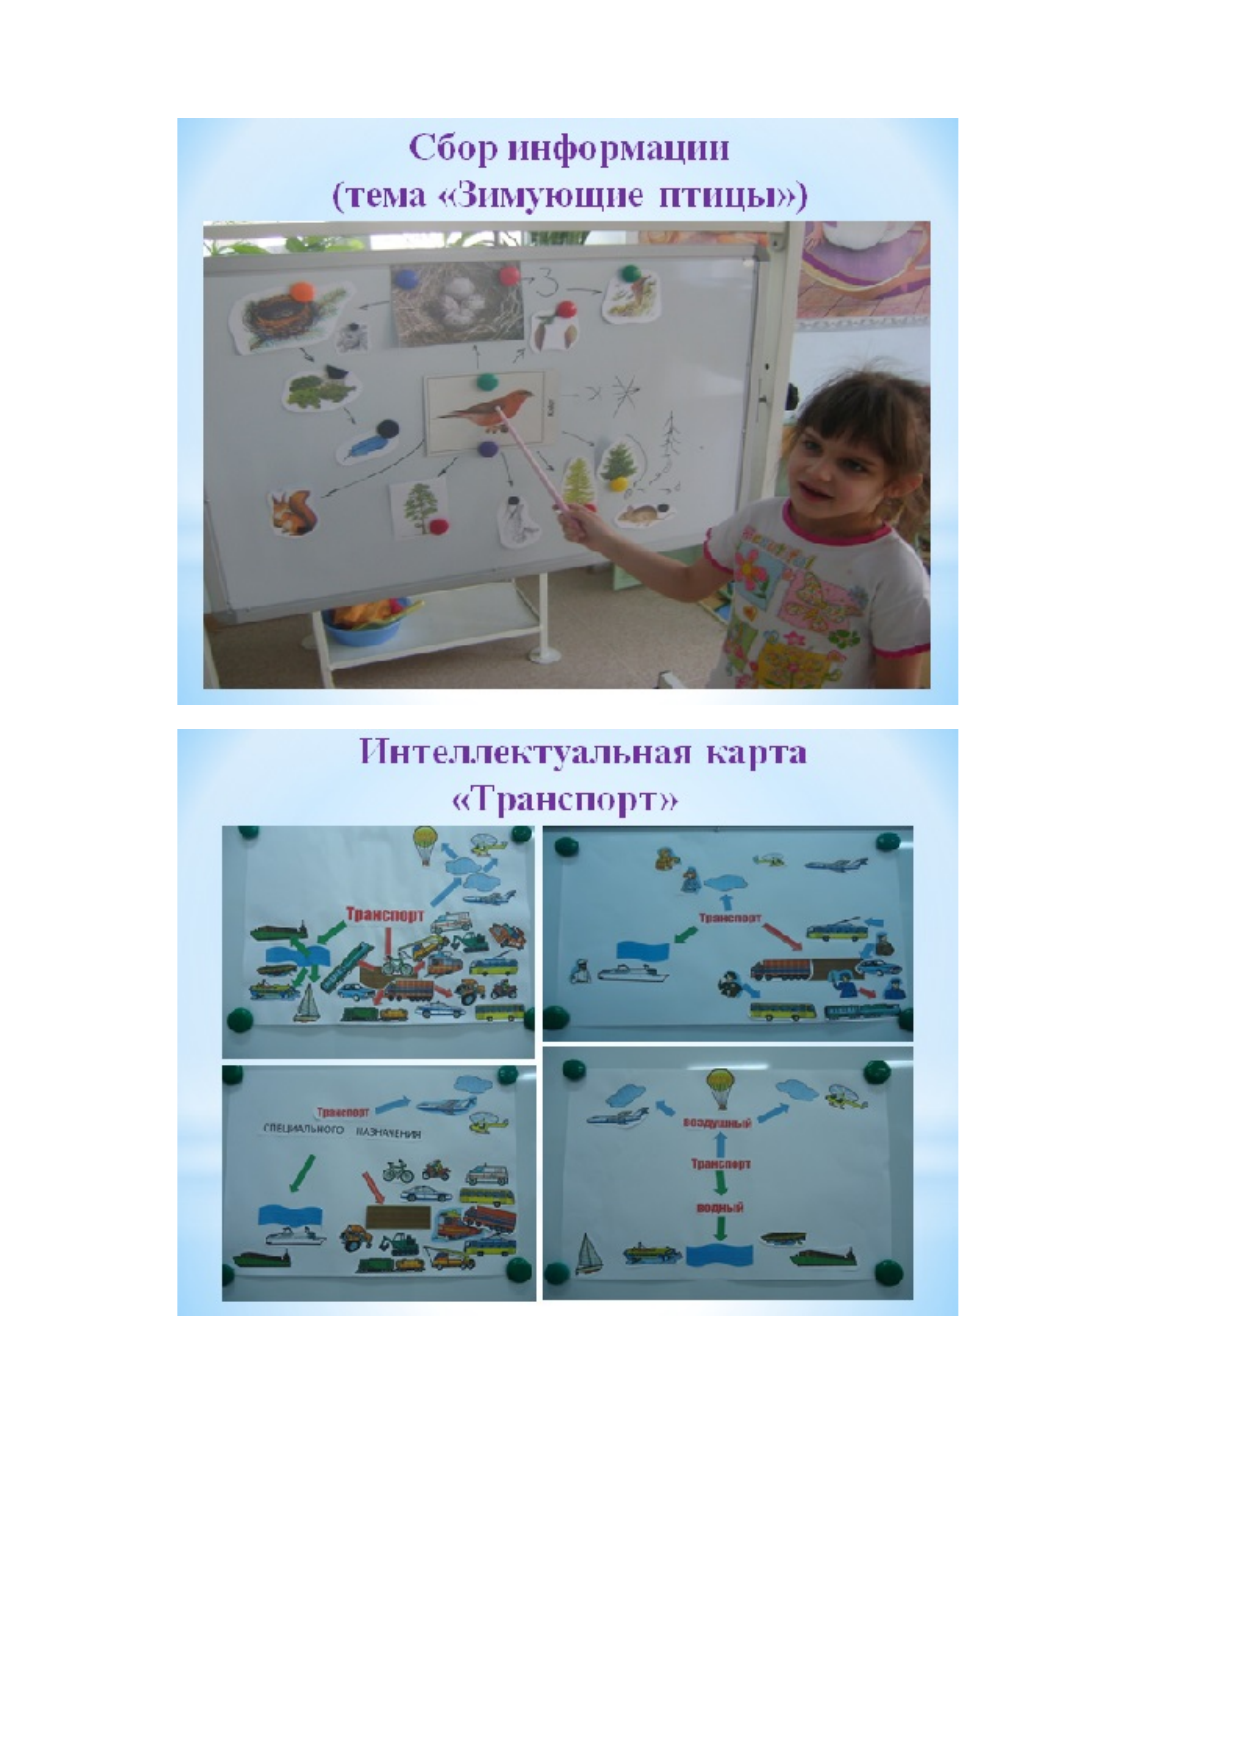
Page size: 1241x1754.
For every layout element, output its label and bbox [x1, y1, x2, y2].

picture [177, 118, 959, 705]
picture [177, 729, 959, 1316]
